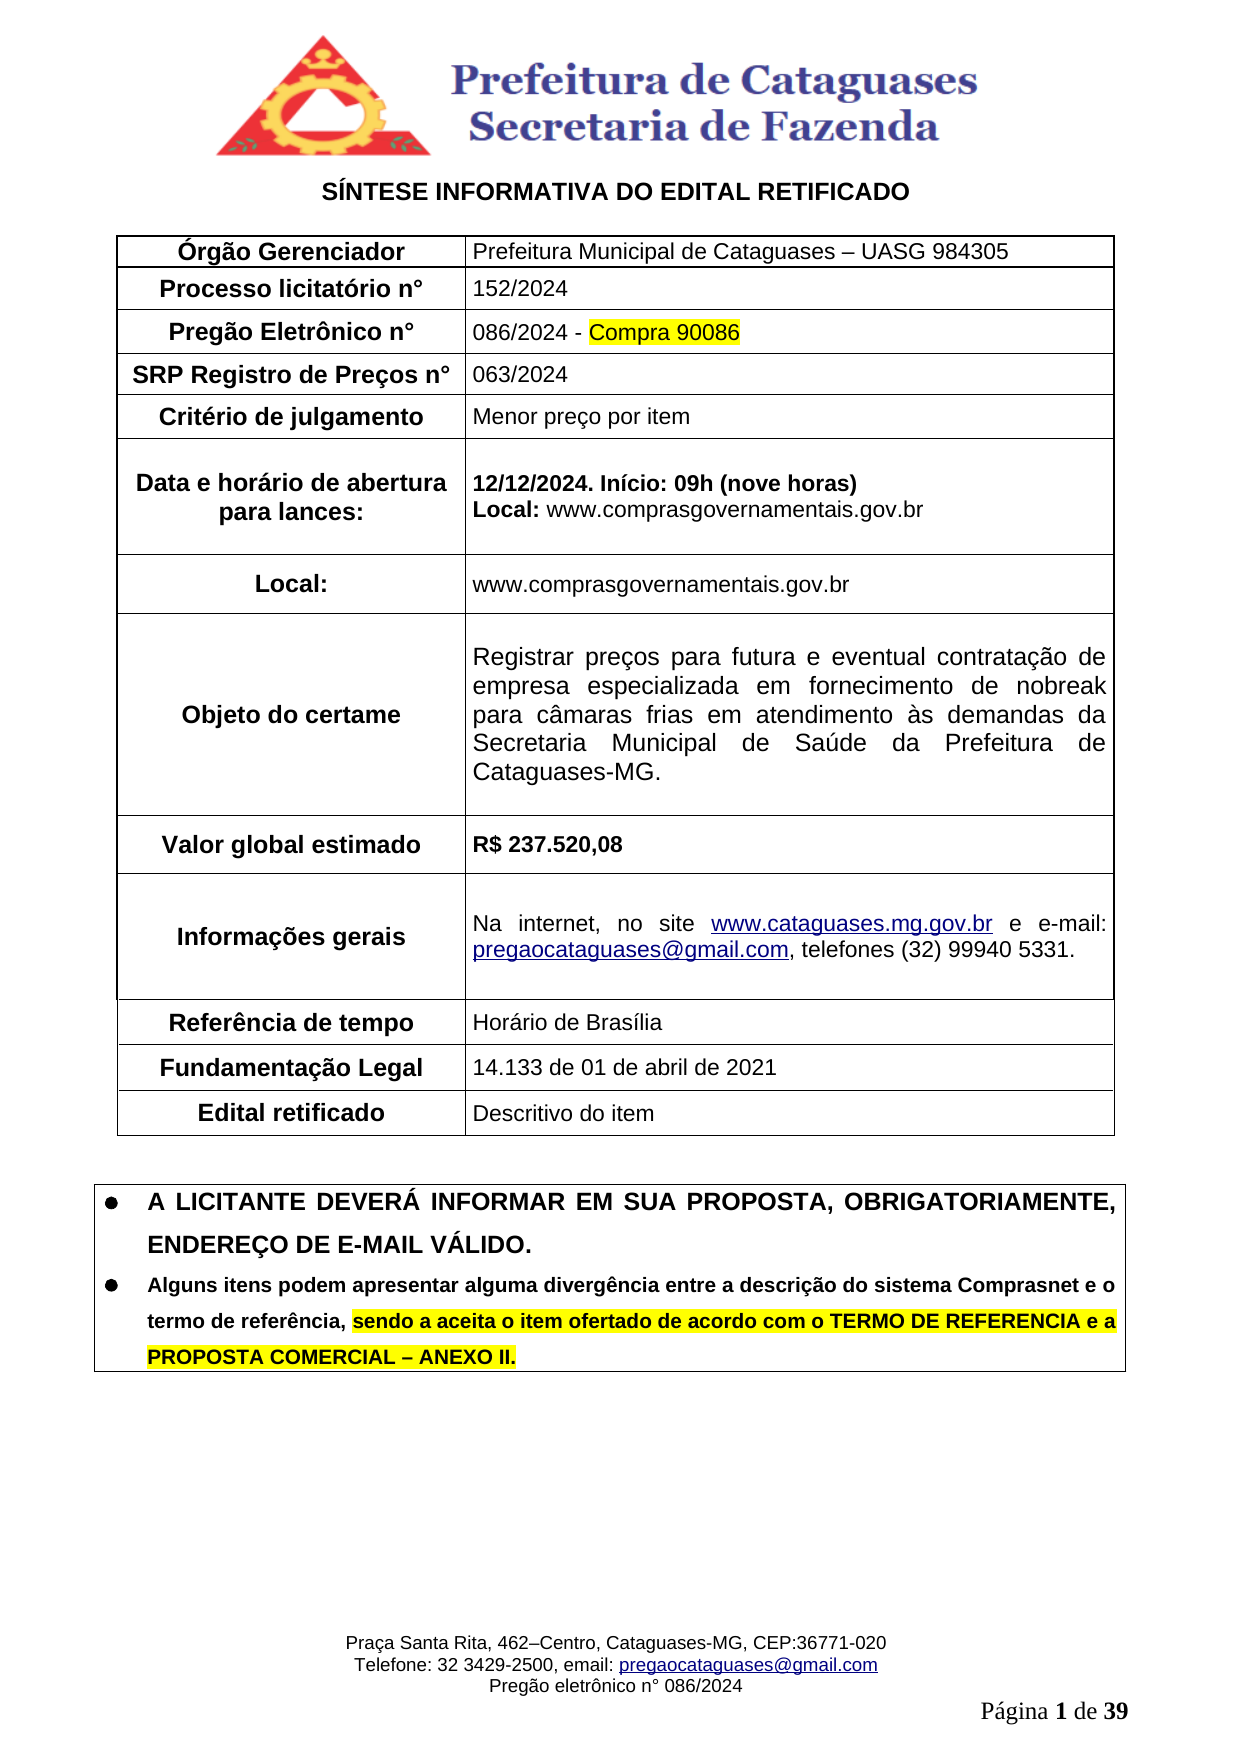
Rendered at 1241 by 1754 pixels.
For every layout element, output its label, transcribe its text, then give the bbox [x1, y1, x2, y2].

table_cell Data e horário de abertura para lances: [118, 439, 465, 554]
list Alguns itens podem apresentar alguma divergência entre a descrição do sistema Comprasnet e o termo de referência, sendo a aceita o item ofertado de acordo com o TERMO DE REFERENCIA e a PROPOSTA COMERCIAL – ANEXO II. [95, 1270, 1125, 1371]
table_cell Fundamentação Legal [118, 1045, 465, 1089]
table_cell 14.133 de 01 de abril de 2021 [466, 1044, 1114, 1089]
table_cell SRP Registro de Preços n° [118, 354, 465, 394]
table_cell Na internet, no site www.cataguases.mg.gov.br e e-mail: pregaocataguases@gmail.com, telefones (32) 99940 5331. [466, 874, 1113, 999]
table_header Órgão Gerenciador [118, 237, 465, 266]
table_cell Descritivo do item [466, 1090, 1114, 1135]
table_cell Local: [118, 555, 465, 612]
table_cell Horário de Brasília [466, 1000, 1114, 1044]
table_cell Menor preço por item [466, 395, 1113, 437]
text SÍNTESE INFORMATIVA DO EDITAL RETIFICADO [103, 177, 1128, 206]
table_cell Referência de tempo [118, 1000, 465, 1044]
table_cell Valor global estimado [118, 816, 465, 872]
table_cell Informações gerais [118, 874, 465, 999]
table_cell 086/2024 - Compra 90086 [466, 310, 1113, 353]
table_cell Registrar preços para futura e eventual contratação de empresa especializada em fornecimento de nobreak para câmaras frias em atendimento às demandas da Secretaria Municipal de Saúde da Prefeitura de Cataguases-MG. [466, 614, 1113, 815]
table_cell Edital retificado [118, 1091, 465, 1135]
table_header Prefeitura Municipal de Cataguases – UASG 984305 [466, 237, 1113, 266]
table_cell Critério de julgamento [118, 395, 465, 437]
table_cell 152/2024 [466, 268, 1113, 309]
table_cell Objeto do certame [118, 614, 465, 815]
table_cell www.comprasgovernamentais.gov.br [466, 555, 1113, 612]
picture [161, 29, 1071, 177]
list A LICITANTE DEVERÁ INFORMAR EM SUA PROPOSTA, OBRIGATORIAMENTE, ENDEREÇO DE E-MAIL VÁLIDO. [95, 1185, 1125, 1259]
table_cell Processo licitatório n° [118, 268, 465, 309]
table_cell R$ 237.520,08 [466, 816, 1113, 872]
table_cell Pregão Eletrônico n° [118, 310, 465, 353]
table_cell 12/12/2024. Início: 09h (nove horas) Local: www.comprasgovernamentais.gov.br [466, 439, 1113, 554]
table_cell 063/2024 [466, 354, 1113, 394]
